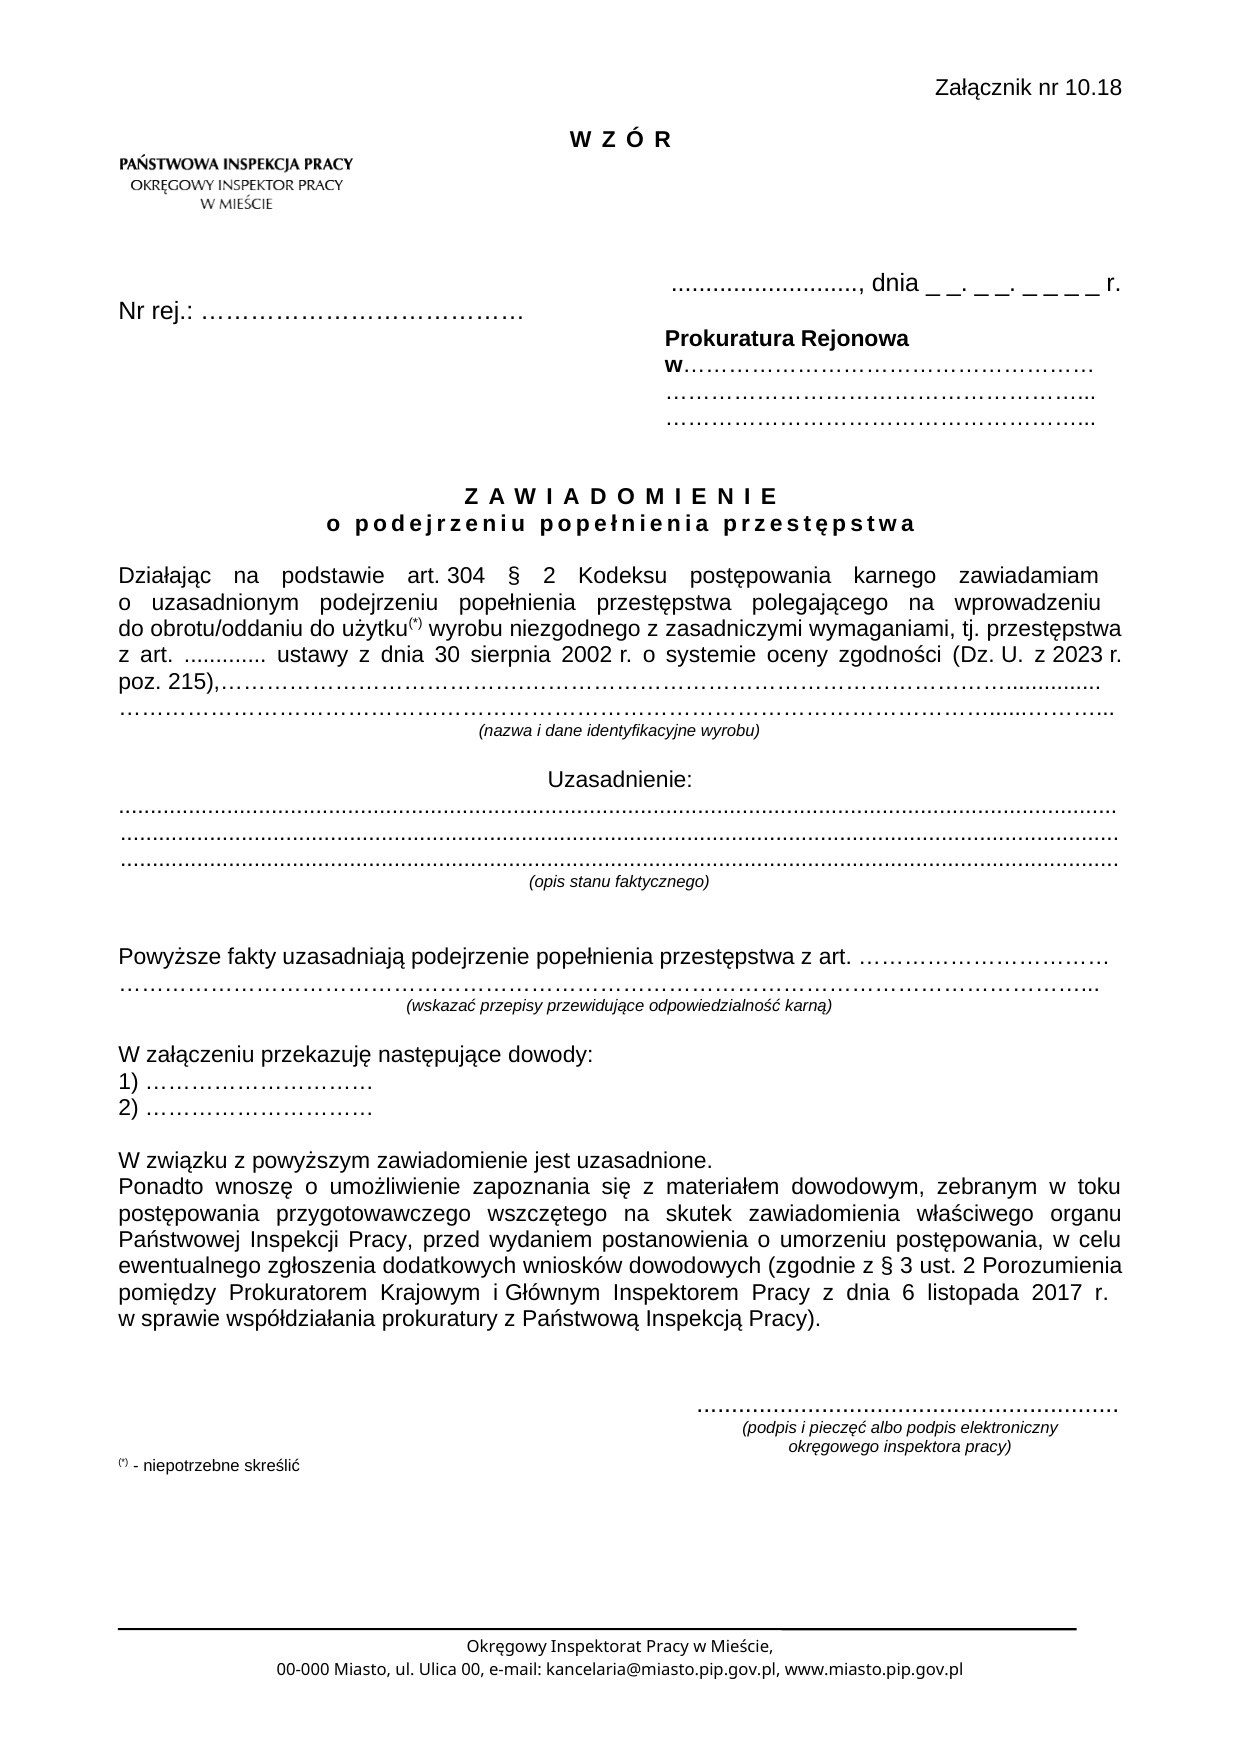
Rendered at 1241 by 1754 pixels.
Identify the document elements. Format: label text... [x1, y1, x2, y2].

text W związku z powyższym zawiadomienie jest uzasadnione. [118, 1147, 1122, 1173]
text ……………………………………………………………………………………………………......………... [118, 694, 1122, 720]
text w……………………………………………… [664, 351, 1122, 378]
text .......................................................................................................................................................................................................................................................................................................................... (opis stanu faktycznego) [118, 819, 1122, 891]
picture [118, 152, 356, 211]
subtitle ZAWIADOMIENIE [118, 483, 1122, 509]
text Prokuratura Rejonowa [664, 325, 1122, 351]
text ………………………………………………………………………………………………………………... [118, 969, 1122, 996]
text 2) ………………………… [118, 1094, 1122, 1121]
text (*) - niepotrzebne skreślić [118, 1456, 1122, 1475]
text W załączeniu przekazuję następujące dowody: [118, 1041, 1122, 1068]
text (podpis i pieczęć albo podpis elektroniczny okręgowego inspektora pracy) [679, 1418, 1122, 1456]
text ………………………………………………... [664, 404, 1122, 431]
text Ponadto wnoszę o umożliwienie zapoznania się z materiałem dowodowym, zebranym w toku postępowania przygotowawczego wszczętego na skutek zawiadomienia właściwego organu Państwowej Inspekcji Pracy, przed wydaniem postanowienia o umorzeniu postępowania, w celu ewentualnego zgłoszenia dodatkowych wniosków dowodowych (zgodnie z § 3 ust. 2 Porozumienia pomiędzy Prokuratorem Krajowym i Głównym Inspektorem Pracy z dnia 6 listopada 2017 r. w sprawie współdziałania prokuratury z Państwową Inspekcją Pracy). [118, 1173, 1122, 1331]
subtitle o podejrzeniu popełnienia przestępstwa [118, 509, 1122, 536]
text ………………………………………………... [664, 378, 1122, 404]
text Powyższe fakty uzasadniają podejrzenie popełnienia przestępstwa z art. …………………………… [118, 943, 1122, 969]
text ............................................................. [694, 1389, 1122, 1418]
text 1) ………………………… [118, 1068, 1122, 1094]
text Uzasadnienie: [118, 766, 1122, 792]
text Nr rej.: ………………………………… [118, 296, 1122, 325]
text ..........................., dnia _ _. _ _. _ _ _ _ r. [118, 268, 1122, 296]
text ............................................................................................................................................................. [118, 792, 1122, 819]
text Działając na podstawie art. 304 § 2 Kodeksu postępowania karnego zawiadamiam o uzasadnionym podejrzeniu popełnienia przestępstwa polegającego na wprowadzeniu do obrotu/oddaniu do użytku(*) wyrobu niezgodnego z zasadniczymi wymaganiami, tj. przestępstwa z art. ............. ustawy z dnia 30 sierpnia 2002 r. o systemie oceny zgodności (Dz. U. z 2023 r. poz. 215),………………………………….………………………………………………………............... [118, 562, 1122, 694]
text (nazwa i dane identyfikacyjne wyrobu) [118, 720, 1122, 739]
text (wskazać przepisy przewidujące odpowiedzialność karną) [118, 996, 1122, 1015]
